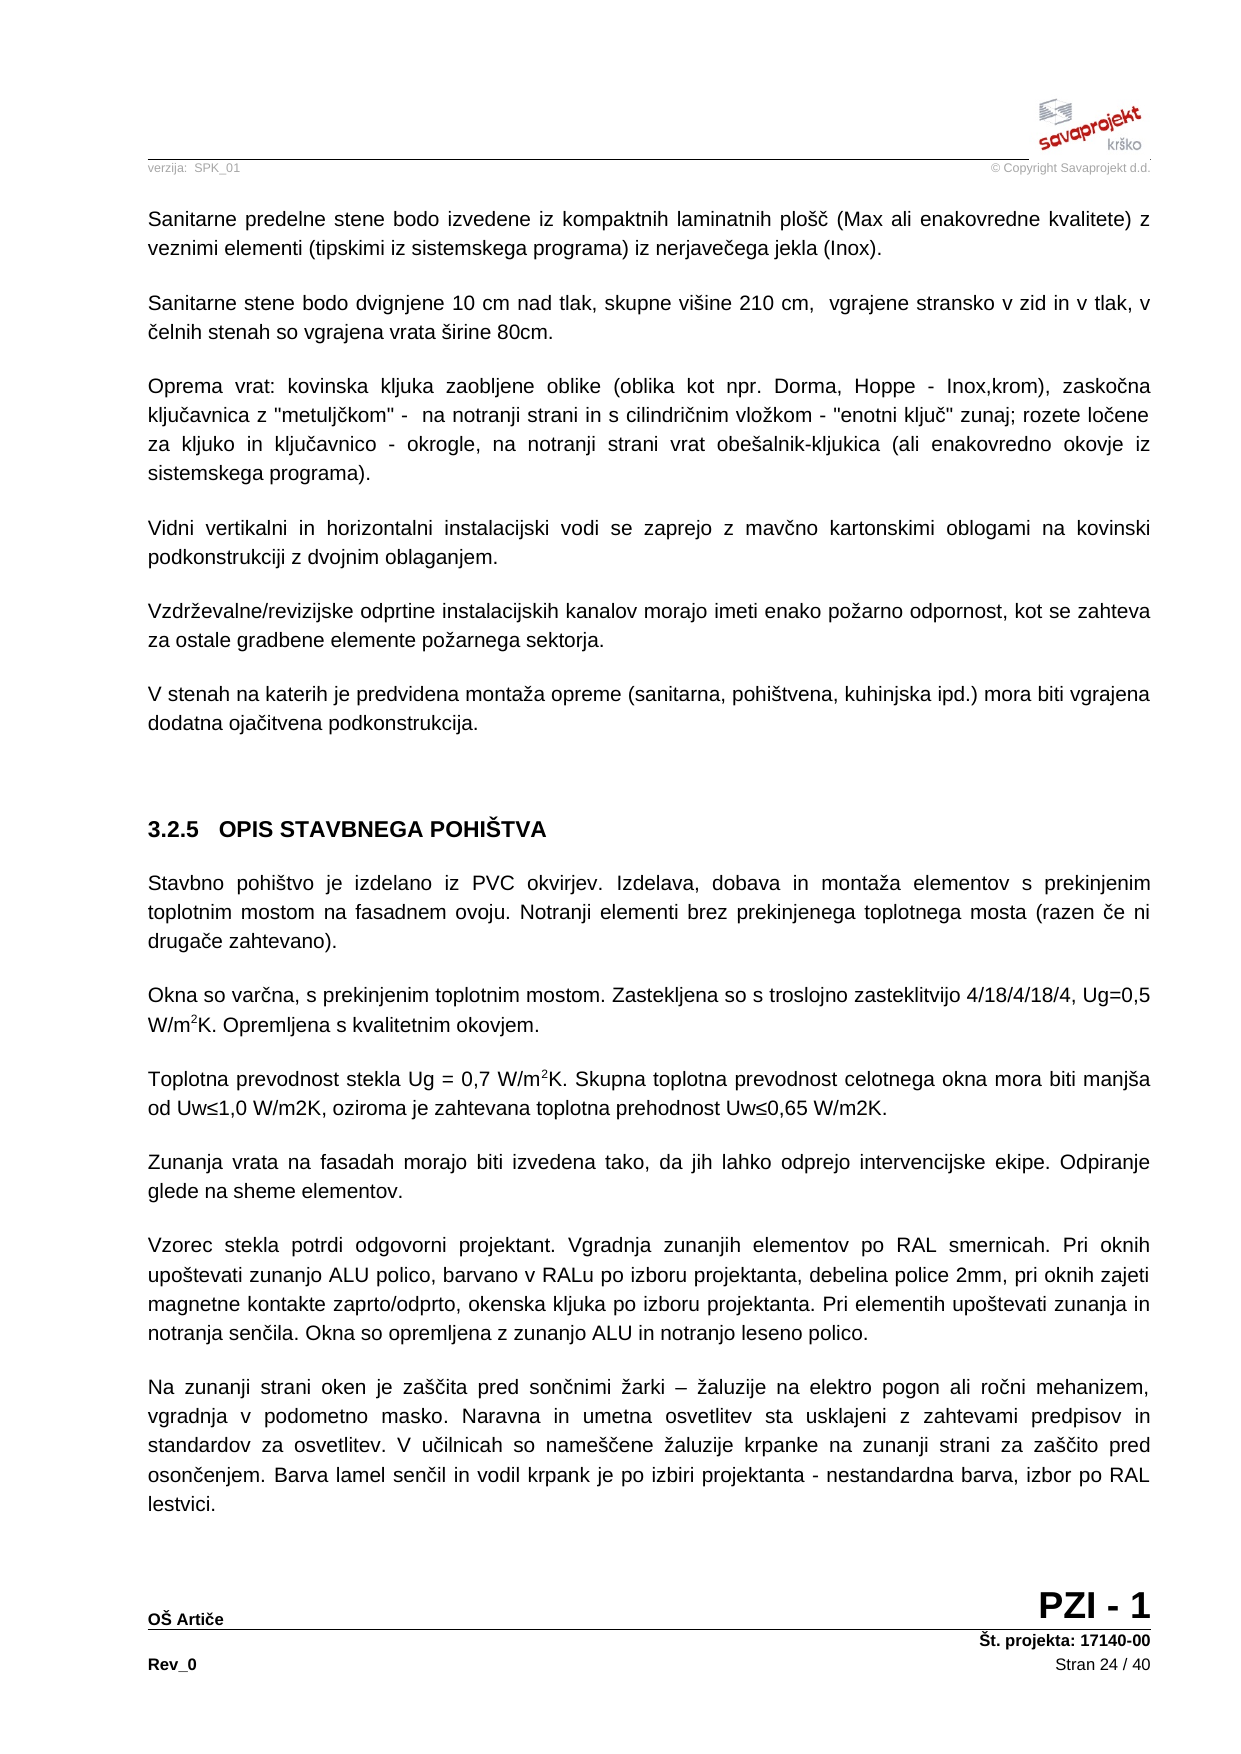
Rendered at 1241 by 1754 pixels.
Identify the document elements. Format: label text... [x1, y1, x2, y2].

text Vzdrževalne/revizijske odprtine instalacijskih kanalov morajo imeti enako požarno odpornost, kot se zahteva za ostale gradbene elemente požarnega sektorja. [148, 595, 1152, 653]
text Stavbno pohištvo je izdelano iz PVC okvirjev. Izdelava, dobava in montaža elementov s prekinjenim toplotnim mostom na fasadnem ovoju. Notranji elementi brez prekinjenega toplotnega mosta (razen če ni drugače zahtevano). [148, 867, 1152, 954]
text Okna so varčna, s prekinjenim toplotnim mostom. Zastekljena so s troslojno zasteklitvijo 4/18/4/18/4, Ug=0,5 W/m2K. Opremljena s kvalitetnim okovjem. [148, 979, 1152, 1038]
text OPIS STAVBNEGA POHIŠTVA [148, 816, 1152, 842]
text Vidni vertikalni in horizontalni instalacijski vodi se zaprejo z mavčno kartonskimi oblogami na kovinski podkonstrukciji z dvojnim oblaganjem. [148, 512, 1152, 570]
text Na zunanji strani oken je zaščita pred sončnimi žarki – žaluzije na elektro pogon ali ročni mehanizem, vgradnja v podometno masko. Naravna in umetna osvetlitev sta usklajeni z zahtevami predpisov in standardov za osvetlitev. V učilnicah so nameščene žaluzije krpanke na zunanji strani za zaščito pred osončenjem. Barva lamel senčil in vodil krpank je po izbiri projektanta - nestandardna barva, izbor po RAL lestvici. [148, 1371, 1152, 1517]
text Vzorec stekla potrdi odgovorni projektant. Vgradnja zunanjih elementov po RAL smernicah. Pri oknih upoštevati zunanjo ALU polico, barvano v RALu po izboru projektanta, debelina police 2mm, pri oknih zajeti magnetne kontakte zaprto/odprto, okenska kljuka po izboru projektanta. Pri elementih upoštevati zunanja in notranja senčila. Okna so opremljena z zunanjo ALU in notranjo leseno polico. [148, 1229, 1152, 1346]
picture [1029, 88, 1151, 160]
text Oprema vrat: kovinska kljuka zaobljene oblike (oblika kot npr. Dorma, Hoppe - Inox,krom), zaskočna ključavnica z "metuljčkom" - na notranji strani in s cilindričnim vložkom - "enotni ključ" zunaj; rozete ločene za kljuko in ključavnico - okrogle, na notranji strani vrat obešalnik-kljukica (ali enakovredno okovje iz sistemskega programa). [148, 370, 1152, 487]
text Zunanja vrata na fasadah morajo biti izvedena tako, da jih lahko odprejo intervencijske ekipe. Odpiranje glede na sheme elementov. [148, 1146, 1152, 1204]
text Sanitarne predelne stene bodo izvedene iz kompaktnih laminatnih plošč (Max ali enakovredne kvalitete) z veznimi elementi (tipskimi iz sistemskega programa) iz nerjavečega jekla (Inox). [148, 203, 1152, 262]
text Toplotna prevodnost stekla Ug = 0,7 W/m2K. Skupna toplotna prevodnost celotnega okna mora biti manjša od Uw≤1,0 W/m2K, oziroma je zahtevana toplotna prehodnost Uw≤0,65 W/m2K. [148, 1063, 1152, 1121]
text Sanitarne stene bodo dvignjene 10 cm nad tlak, skupne višine 210 cm, vgrajene stransko v zid in v tlak, v čelnih stenah so vgrajena vrata širine 80cm. [148, 287, 1152, 345]
text V stenah na katerih je predvidena montaža opreme (sanitarna, pohištvena, kuhinjska ipd.) mora biti vgrajena dodatna ojačitvena podkonstrukcija. [148, 678, 1152, 737]
